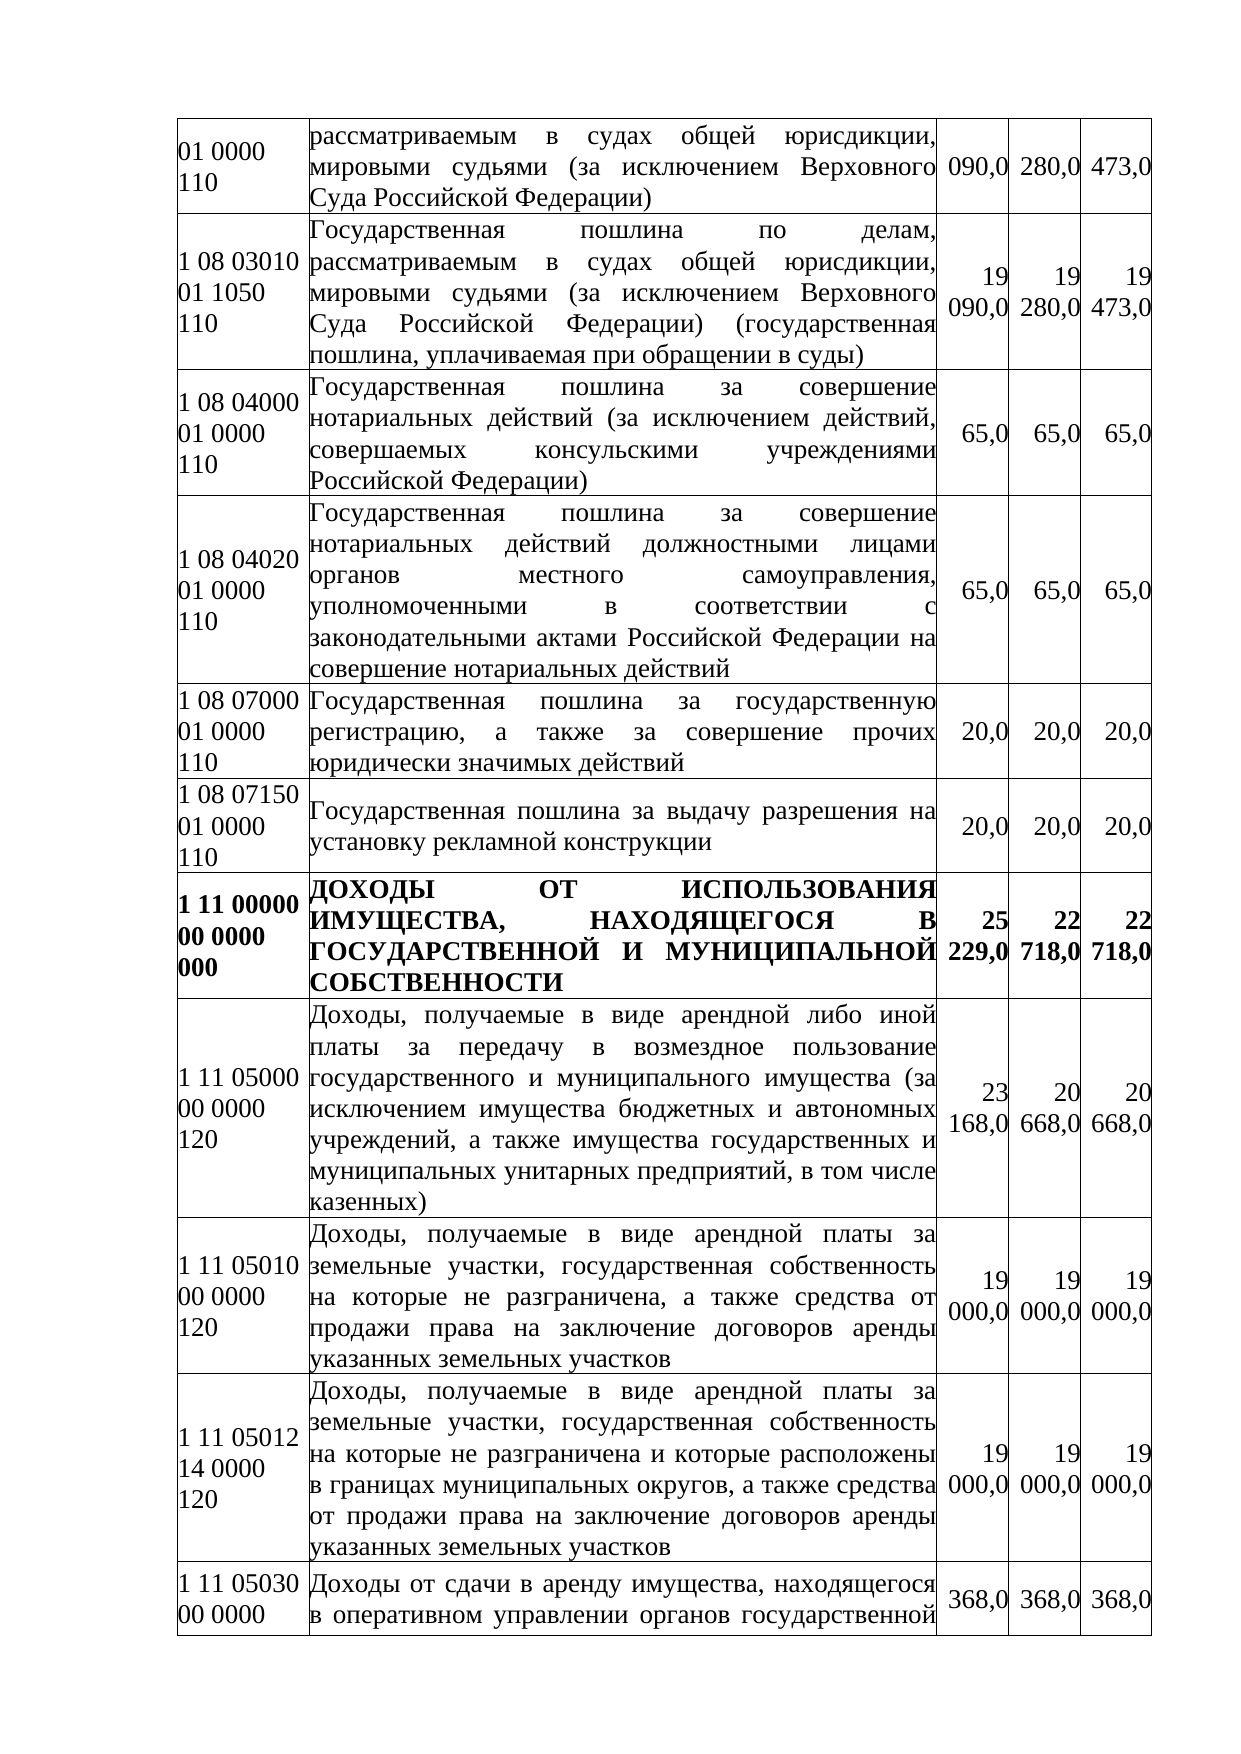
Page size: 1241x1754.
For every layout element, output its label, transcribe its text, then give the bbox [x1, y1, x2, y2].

table_cell 19 473,0 [1081, 214, 1151, 369]
table_cell 22 718,0 [1081, 873, 1151, 997]
table_cell 1 11 05000 00 0000 120 [178, 999, 309, 1217]
table_cell 368,0 [1009, 1562, 1080, 1635]
table_cell 1 11 00000 00 0000 000 [178, 873, 309, 997]
table_cell 20,0 [1081, 779, 1151, 872]
table_cell 65,0 [1009, 496, 1080, 683]
table_cell 65,0 [1081, 496, 1151, 683]
table_cell 19 473,0 [1081, 119, 1151, 213]
table_cell 19 000,0 [1081, 1374, 1151, 1561]
table_cell 1 11 05010 00 0000 120 [178, 1218, 309, 1373]
table_cell 19 090,0 [937, 119, 1008, 213]
table_cell 65,0 [1081, 370, 1151, 495]
table_cell Государственная пошлина по делам, рассматриваемым в судах общей юрисдикции, мировыми судьями (за исключением Верховного Суда Российской Федерации) (государственная пошлина, уплачиваемая при обращении в суды) [310, 214, 936, 369]
table_cell 22 718,0 [1009, 873, 1080, 997]
table_cell 1 08 07150 01 0000 110 [178, 779, 309, 872]
table_cell 368,0 [1081, 1562, 1151, 1635]
table_cell 20,0 [1009, 779, 1080, 872]
table_cell 65,0 [937, 370, 1008, 495]
table_cell Государственная пошлина за государственную регистрацию, а также за совершение прочих юридически значимых действий [310, 684, 936, 777]
table_cell 20 668,0 [1081, 999, 1151, 1217]
table_cell 19 000,0 [1009, 1218, 1080, 1373]
table_cell 20,0 [937, 684, 1008, 777]
table_cell 65,0 [1009, 370, 1080, 495]
table_cell 19 000,0 [1009, 1374, 1080, 1561]
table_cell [310, 119, 936, 213]
table_cell 20,0 [1009, 684, 1080, 777]
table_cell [178, 119, 309, 213]
table_cell 25 229,0 [937, 873, 1008, 997]
table_cell Доходы, получаемые в виде арендной платы за земельные участки, государственная собственность на которые не разграничена, а также средства от продажи права на заключение договоров аренды указанных земельных участков [310, 1218, 936, 1373]
table_cell 1 11 05012 14 0000 120 [178, 1374, 309, 1561]
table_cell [310, 1562, 936, 1635]
table_cell 19 000,0 [937, 1374, 1008, 1561]
table_cell Доходы, получаемые в виде арендной платы за земельные участки, государственная собственность на которые не разграничена и которые расположены в границах муниципальных округов, а также средства от продажи права на заключение договоров аренды указанных земельных участков [310, 1374, 936, 1561]
table_cell 1 08 03010 01 1050 110 [178, 214, 309, 369]
table_cell 19 280,0 [1009, 214, 1080, 369]
table_cell Доходы, получаемые в виде арендной либо иной платы за передачу в возмездное пользование государственного и муниципального имущества (за исключением имущества бюджетных и автономных учреждений, а также имущества государственных и муниципальных унитарных предприятий, в том числе казенных) [310, 999, 936, 1217]
table_cell ДОХОДЫ ОТ ИСПОЛЬЗОВАНИЯ ИМУЩЕСТВА, НАХОДЯЩЕГОСЯ В ГОСУДАРСТВЕННОЙ И МУНИЦИПАЛЬНОЙ СОБСТВЕННОСТИ [310, 873, 936, 997]
table_cell 65,0 [937, 496, 1008, 683]
table_cell 23 168,0 [937, 999, 1008, 1217]
table_cell 19 000,0 [937, 1218, 1008, 1373]
table_cell 19 280,0 [1009, 119, 1080, 213]
table_cell Государственная пошлина за совершение нотариальных действий должностными лицами органов местного самоуправления, уполномоченными в соответствии с законодательными актами Российской Федерации на совершение нотариальных действий [310, 496, 936, 683]
table_cell Государственная пошлина за выдачу разрешения на установку рекламной конструкции [310, 779, 936, 872]
table_cell 1 08 07000 01 0000 110 [178, 684, 309, 777]
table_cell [178, 1562, 309, 1635]
table_cell 20,0 [937, 779, 1008, 872]
table_cell 19 090,0 [937, 214, 1008, 369]
table_cell Государственная пошлина за совершение нотариальных действий (за исключением действий, совершаемых консульскими учреждениями Российской Федерации) [310, 370, 936, 495]
table_cell 20 668,0 [1009, 999, 1080, 1217]
table_cell 19 000,0 [1081, 1218, 1151, 1373]
table_cell 1 08 04000 01 0000 110 [178, 370, 309, 495]
table_cell 20,0 [1081, 684, 1151, 777]
table_cell 1 08 04020 01 0000 110 [178, 496, 309, 683]
table_cell 368,0 [937, 1562, 1008, 1635]
